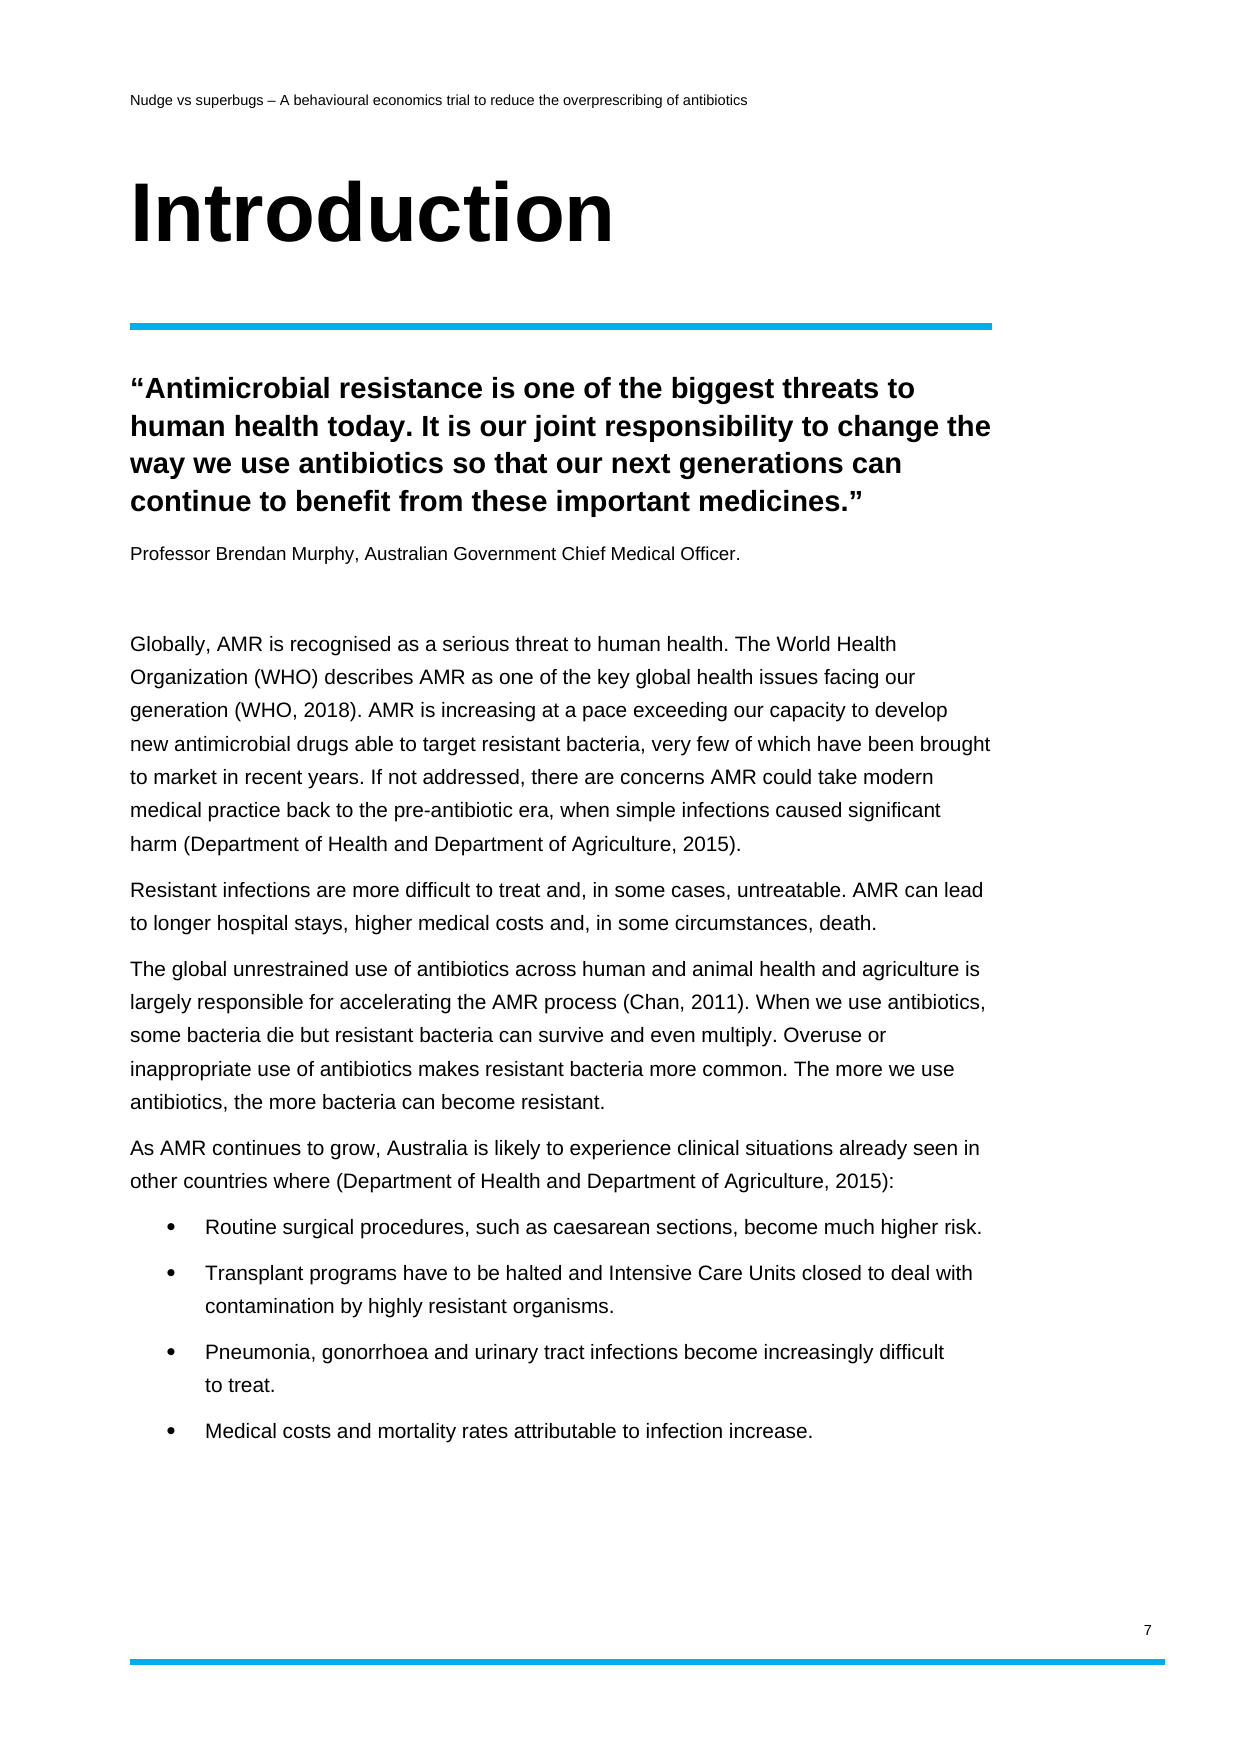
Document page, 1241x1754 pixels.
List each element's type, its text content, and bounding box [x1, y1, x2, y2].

list Routine surgical procedures, such as caesarean sections, become much higher risk. [167, 1206, 992, 1239]
subtitle Introduction [130, 163, 992, 323]
text Professor Brendan Murphy, Australian Government Chief Medical Officer. [130, 542, 992, 564]
list Transplant programs have to be halted and Intensive Care Units closed to deal with contamination by highly resistant organisms. [167, 1251, 992, 1318]
text Resistant infections are more difficult to treat and, in some cases, untreatable. AMR can lead to longer hospital stays, higher medical costs and, in some circumstances, death. [130, 868, 992, 935]
text The global unrestrained use of antibiotics across human and animal health and agriculture is largely responsible for accelerating the AMR process (Chan, 2011). When we use antibiotics, some bacteria die but resistant bacteria can survive and even multiply. Overuse or inappropriate use of antibiotics makes resistant bacteria more common. The more we use antibiotics, the more bacteria can become resistant. [130, 947, 992, 1114]
text Globally, AMR is recognised as a serious threat to human health. The World Health Organization (WHO) describes AMR as one of the key global health issues facing our generation (WHO, 2018). AMR is increasing at a pace exceeding our capacity to develop new antimicrobial drugs able to target resistant bacteria, very few of which have been brought to market in recent years. If not addressed, there are concerns AMR could take modern medical practice back to the pre-antibiotic era, when simple infections caused significant harm (Department of Health and Department of Agriculture, 2015). [130, 622, 992, 856]
list Pneumonia, gonorrhoea and urinary tract infections become increasingly difficult to treat. [167, 1331, 992, 1397]
text “Antimicrobial resistance is one of the biggest threats to human health today. It is our joint responsibility to change the way we use antibiotics so that our next generations can continue to benefit from these important medicines.” [130, 367, 992, 517]
text As AMR continues to grow, Australia is likely to experience clinical situations already seen in other countries where (Department of Health and Department of Agriculture, 2015): [130, 1126, 992, 1193]
list Medical costs and mortality rates attributable to infection increase. [167, 1410, 992, 1443]
